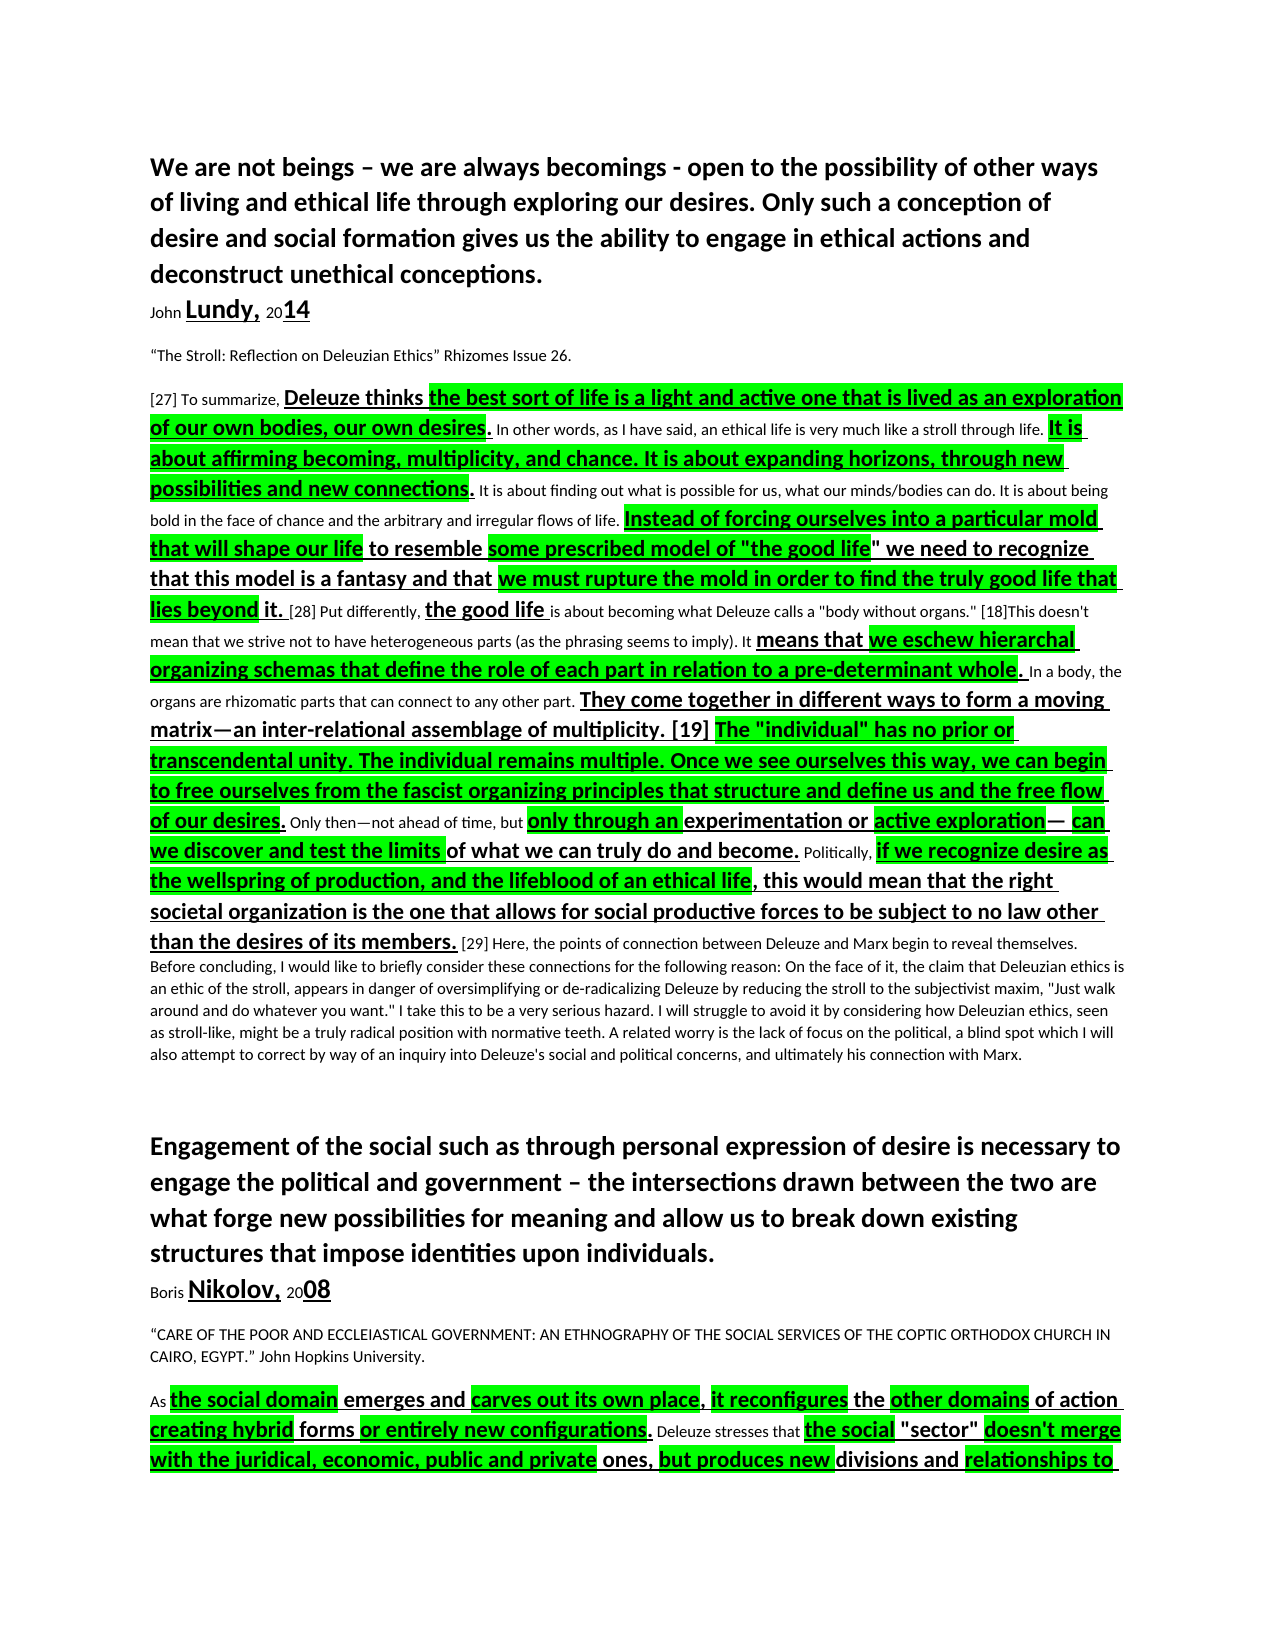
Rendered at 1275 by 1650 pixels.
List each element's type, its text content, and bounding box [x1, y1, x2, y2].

text John Lundy, 2014 [150, 292, 1125, 326]
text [150, 1385, 1125, 1473]
text [27] To summarize, Deleuze thinks the best sort of life is a light and active one that is lived as an exploration of our own bodies, our own desires. In other words, as I have said, an ethical life is very much like a stroll through life. It is about affirming becoming, multiplicity, and chance. It is about expanding horizons, through new possibilities and new connections. It is about finding out what is possible for us, what our minds/bodies can do. It is about being bold in the face of chance and the arbitrary and irregular flows of life. Instead of forcing ourselves into a particular mold that will shape our life to resemble some prescribed model of "the good life" we need to recognize that this model is a fantasy and that we must rupture the mold in order to find the truly good life that lies beyond it. [28] Put differently, the good life is about becoming what Deleuze calls a "body without organs." [18]This doesn't mean that we strive not to have heterogeneous parts (as the phrasing seems to imply). It means that we eschew hierarchal organizing schemas that define the role of each part in relation to a pre-determinant whole. In a body, the organs are rhizomatic parts that can connect to any other part. They come together in different ways to form a moving matrix—an inter-relational assemblage of multiplicity. [19] The "individual" has no prior or transcendental unity. The individual remains multiple. Once we see ourselves this way, we can begin to free ourselves from the fascist organizing principles that structure and define us and the free flow of our desires. Only then—not ahead of time, but only through an experimentation or active exploration— can we discover and test the limits of what we can truly do and become. Politically, if we recognize desire as the wellspring of production, and the lifeblood of an ethical life, this would mean that the right societal organization is the one that allows for social productive forces to be subject to no law other than the desires of its members. [29] Here, the points of connection between Deleuze and Marx begin to reveal themselves. Before concluding, I would like to briefly consider these connections for the following reason: On the face of it, the claim that Deleuzian ethics is an ethic of the stroll, appears in danger of oversimplifying or de-radicalizing Deleuze by reducing the stroll to the subjectivist maxim, "Just walk around and do whatever you want." I take this to be a very serious hazard. I will struggle to avoid it by considering how Deleuzian ethics, seen as stroll-like, might be a truly radical position with normative teeth. A related worry is the lack of focus on the political, a blind spot which I will also attempt to correct by way of an inquiry into Deleuze's social and political concerns, and ultimately his connection with Marx. [150, 383, 1125, 1064]
subtitle We are not beings – we are always becomings - open to the possibility of other ways of living and ethical life through exploring our desires. Only such a conception of desire and social formation gives us the ability to engage in ethical actions and deconstruct unethical conceptions. [150, 150, 1125, 290]
subtitle Engagement of the social such as through personal expression of desire is necessary to engage the political and government – the intersections drawn between the two are what forge new possibilities for meaning and allow us to break down existing structures that impose identities upon individuals. [150, 1129, 1125, 1269]
text “The Stroll: Reflection on Deleuzian Ethics” Rhizomes Issue 26. [150, 345, 1125, 365]
text “CARE OF THE POOR AND ECCLEIASTICAL GOVERNMENT: AN ETHNOGRAPHY OF THE SOCIAL SERVICES OF THE COPTIC ORTHODOX CHURCH IN CAIRO, EGYPT.” John Hopkins University. [150, 1324, 1125, 1367]
text Boris Nikolov, 2008 [150, 1272, 1125, 1305]
